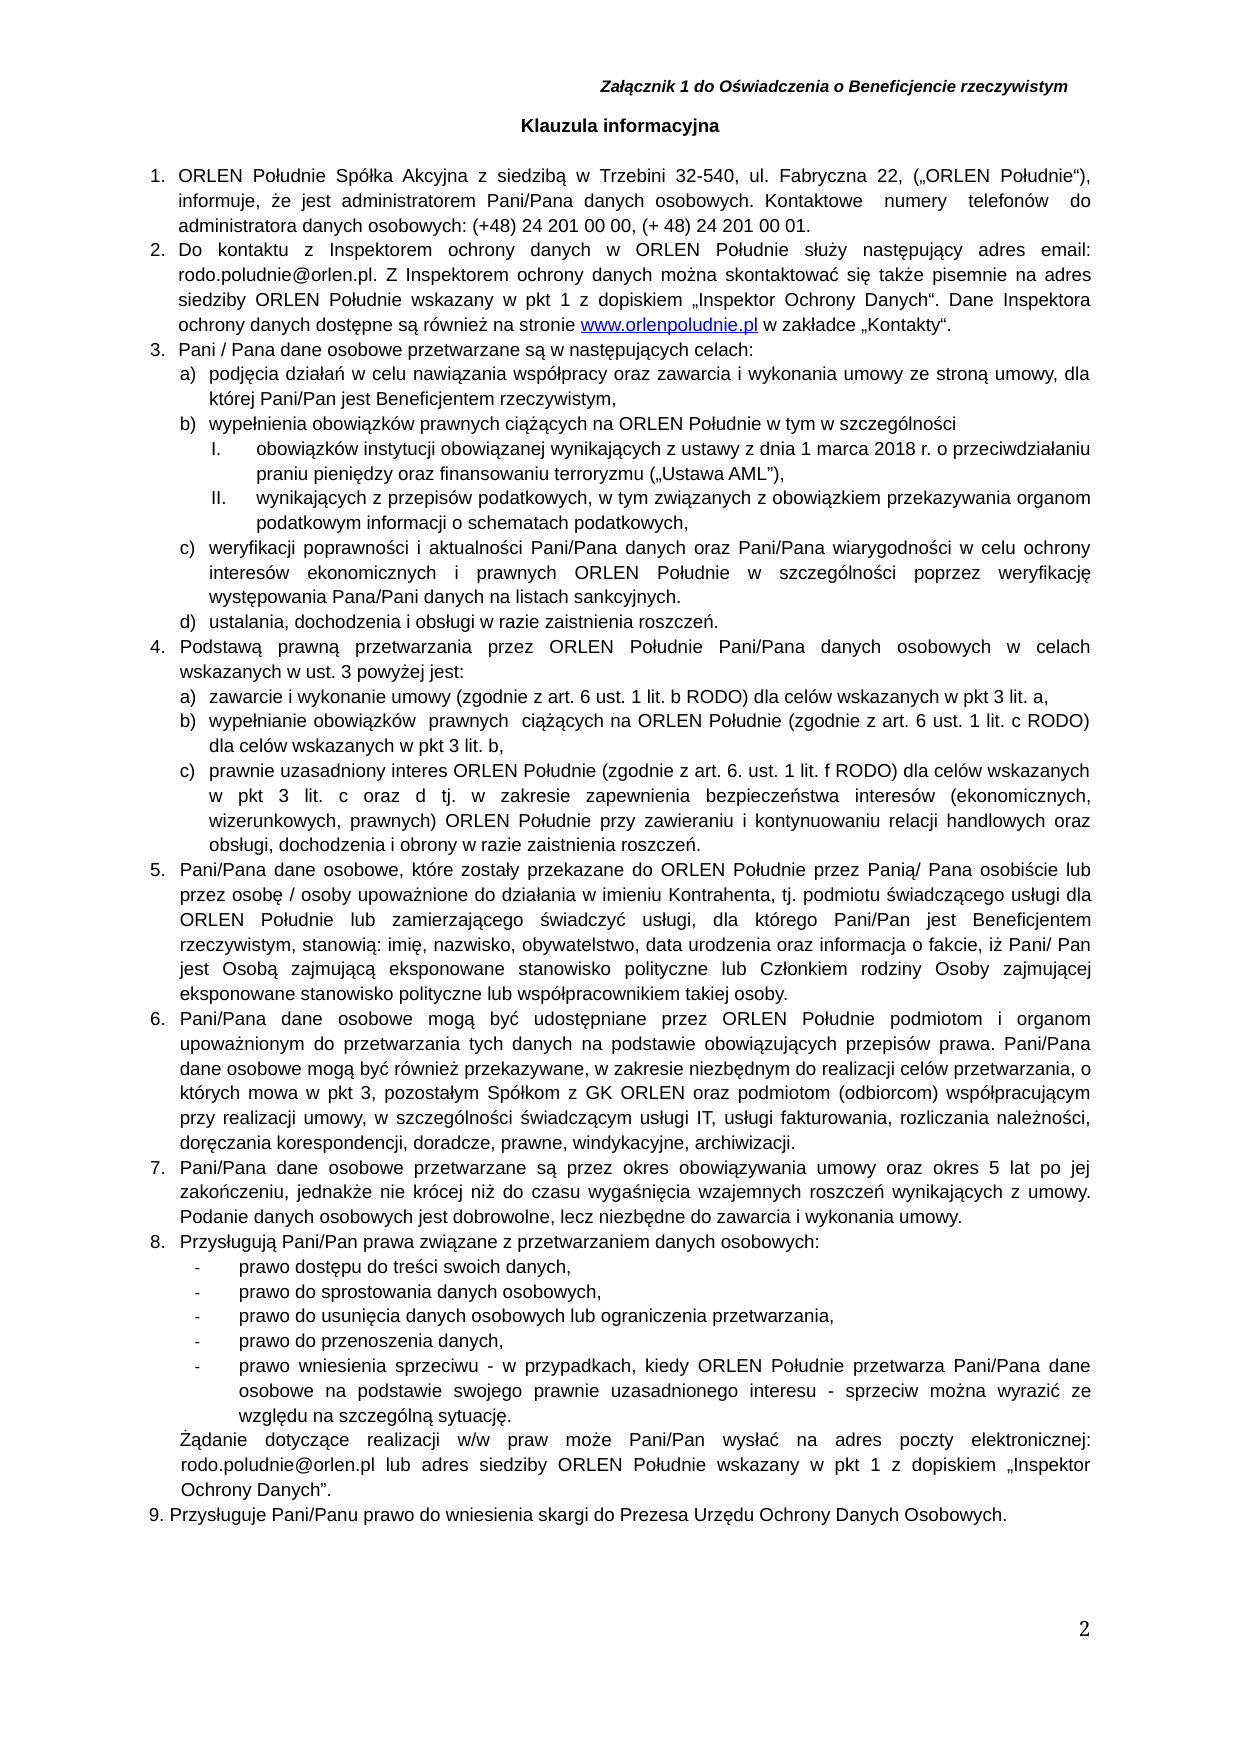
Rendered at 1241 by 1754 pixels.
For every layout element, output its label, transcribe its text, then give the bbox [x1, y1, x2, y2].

list wypełnienia obowiązków prawnych ciążących na ORLEN Południe w tym w szczególności [179, 413, 1091, 434]
list obowiązków instytucji obowiązanej wynikających z ustawy z dnia 1 marca 2018 r. o przeciwdziałaniu praniu pieniędzy oraz finansowaniu terroryzmu („Ustawa AML”), [211, 438, 1091, 484]
list prawo do sprostowania danych osobowych, [194, 1281, 1091, 1302]
list podjęcia działań w celu nawiązania współpracy oraz zawarcia i wykonania umowy ze stroną umowy, dla której Pani/Pan jest Beneficjentem rzeczywistym, [179, 363, 1091, 409]
list Do kontaktu z Inspektorem ochrony danych w ORLEN Południe służy następujący adres email: rodo.poludnie@orlen.pl. Z Inspektorem ochrony danych można skontaktować się także pisemnie na adres siedziby ORLEN Południe wskazany w pkt 1 z dopiskiem „Inspektor Ochrony Danych“. Dane Inspektora ochrony danych dostępne są również na stronie www.orlenpoludnie.pl w zakładce „Kontakty“. [150, 239, 1091, 335]
text Klauzula informacyjna [150, 115, 1090, 137]
list wynikających z przepisów podatkowych, w tym związanych z obowiązkiem przekazywania organom podatkowym informacji o schematach podatkowych, [211, 487, 1091, 533]
list ORLEN Południe Spółka Akcyjna z siedzibą w Trzebini 32-540, ul. Fabryczna 22, („ORLEN Południe“), informuje, że jest administratorem Pani/Pana danych osobowych. Kontaktowe numery telefonów do administratora danych osobowych: (+48) 24 201 00 00, (+ 48) 24 201 00 01. [150, 165, 1091, 236]
list Podstawą prawną przetwarzania przez ORLEN Południe Pani/Pana danych osobowych w celach wskazanych w ust. 3 powyżej jest: [150, 636, 1091, 682]
list Przysługują Pani/Pan prawa związane z przetwarzaniem danych osobowych: [150, 1231, 1091, 1252]
list prawo do przenoszenia danych, [194, 1330, 1091, 1352]
list weryfikacji poprawności i aktualności Pani/Pana danych oraz Pani/Pana wiarygodności w celu ochrony interesów ekonomicznych i prawnych ORLEN Południe w szczególności poprzez weryfikację występowania Pana/Pani danych na listach sankcyjnych. [179, 537, 1091, 608]
list zawarcie i wykonanie umowy (zgodnie z art. 6 ust. 1 lit. b RODO) dla celów wskazanych w pkt 3 lit. a, [179, 686, 1091, 707]
list prawnie uzasadniony interes ORLEN Południe (zgodnie z art. 6. ust. 1 lit. f RODO) dla celów wskazanych w pkt 3 lit. c oraz d tj. w zakresie zapewnienia bezpieczeństwa interesów (ekonomicznych, wizerunkowych, prawnych) ORLEN Południe przy zawieraniu i kontynuowaniu relacji handlowych oraz obsługi, dochodzenia i obrony w razie zaistnienia roszczeń. [179, 760, 1091, 856]
list Pani/Pana dane osobowe mogą być udostępniane przez ORLEN Południe podmiotom i organom upoważnionym do przetwarzania tych danych na podstawie obowiązujących przepisów prawa. Pani/Pana dane osobowe mogą być również przekazywane, w zakresie niezbędnym do realizacji celów przetwarzania, o których mowa w pkt 3, pozostałym Spółkom z GK ORLEN oraz podmiotom (odbiorcom) współpracującym przy realizacji umowy, w szczególności świadczącym usługi IT, usługi fakturowania, rozliczania należności, doręczania korespondencji, doradcze, prawne, windykacyjne, archiwizacji. [150, 1008, 1091, 1153]
list prawo do usunięcia danych osobowych lub ograniczenia przetwarzania, [194, 1305, 1091, 1327]
list Pani / Pana dane osobowe przetwarzane są w następujących celach: [150, 338, 1091, 360]
list prawo wniesienia sprzeciwu - w przypadkach, kiedy ORLEN Południe przetwarza Pani/Pana dane osobowe na podstawie swojego prawnie uzasadnionego interesu - sprzeciw można wyrazić ze względu na szczególną sytuację. [194, 1355, 1091, 1426]
list Pani/Pana dane osobowe przetwarzane są przez okres obowiązywania umowy oraz okres 5 lat po jej zakończeniu, jednakże nie krócej niż do czasu wygaśnięcia wzajemnych roszczeń wynikających z umowy. Podanie danych osobowych jest dobrowolne, lecz niezbędne do zawarcia i wykonania umowy. [150, 1157, 1091, 1228]
list Pani/Pana dane osobowe, które zostały przekazane do ORLEN Południe przez Panią/ Pana osobiście lub przez osobę / osoby upoważnione do działania w imieniu Kontrahenta, tj. podmiotu świadczącego usługi dla ORLEN Południe lub zamierzającego świadczyć usługi, dla którego Pani/Pan jest Beneficjentem rzeczywistym, stanowią: imię, nazwisko, obywatelstwo, data urodzenia oraz informacja o fakcie, iż Pani/ Pan jest Osobą zajmującą eksponowane stanowisko polityczne lub Członkiem rodziny Osoby zajmującej eksponowane stanowisko polityczne lub współpracownikiem takiej osoby. [150, 859, 1091, 1004]
list prawo dostępu do treści swoich danych, [194, 1256, 1091, 1277]
list ustalania, dochodzenia i obsługi w razie zaistnienia roszczeń. [179, 611, 1091, 633]
text Załącznik 1 do Oświadczenia o Beneficjencie rzeczywistym [150, 77, 1069, 96]
text Żądanie dotyczące realizacji w/w praw może Pani/Pan wysłać na adres poczty elektronicznej: rodo.poludnie@orlen.pl lub adres siedziby ORLEN Południe wskazany w pkt 1 z dopiskiem „Inspektor Ochrony Danych”. [179, 1429, 1091, 1500]
list wypełnianie obowiązków prawnych ciążących na ORLEN Południe (zgodnie z art. 6 ust. 1 lit. c RODO) dla celów wskazanych w pkt 3 lit. b, [179, 710, 1091, 757]
text 9. Przysługuje Pani/Panu prawo do wniesienia skargi do Prezesa Urzędu Ochrony Danych Osobowych. [148, 1504, 1091, 1525]
